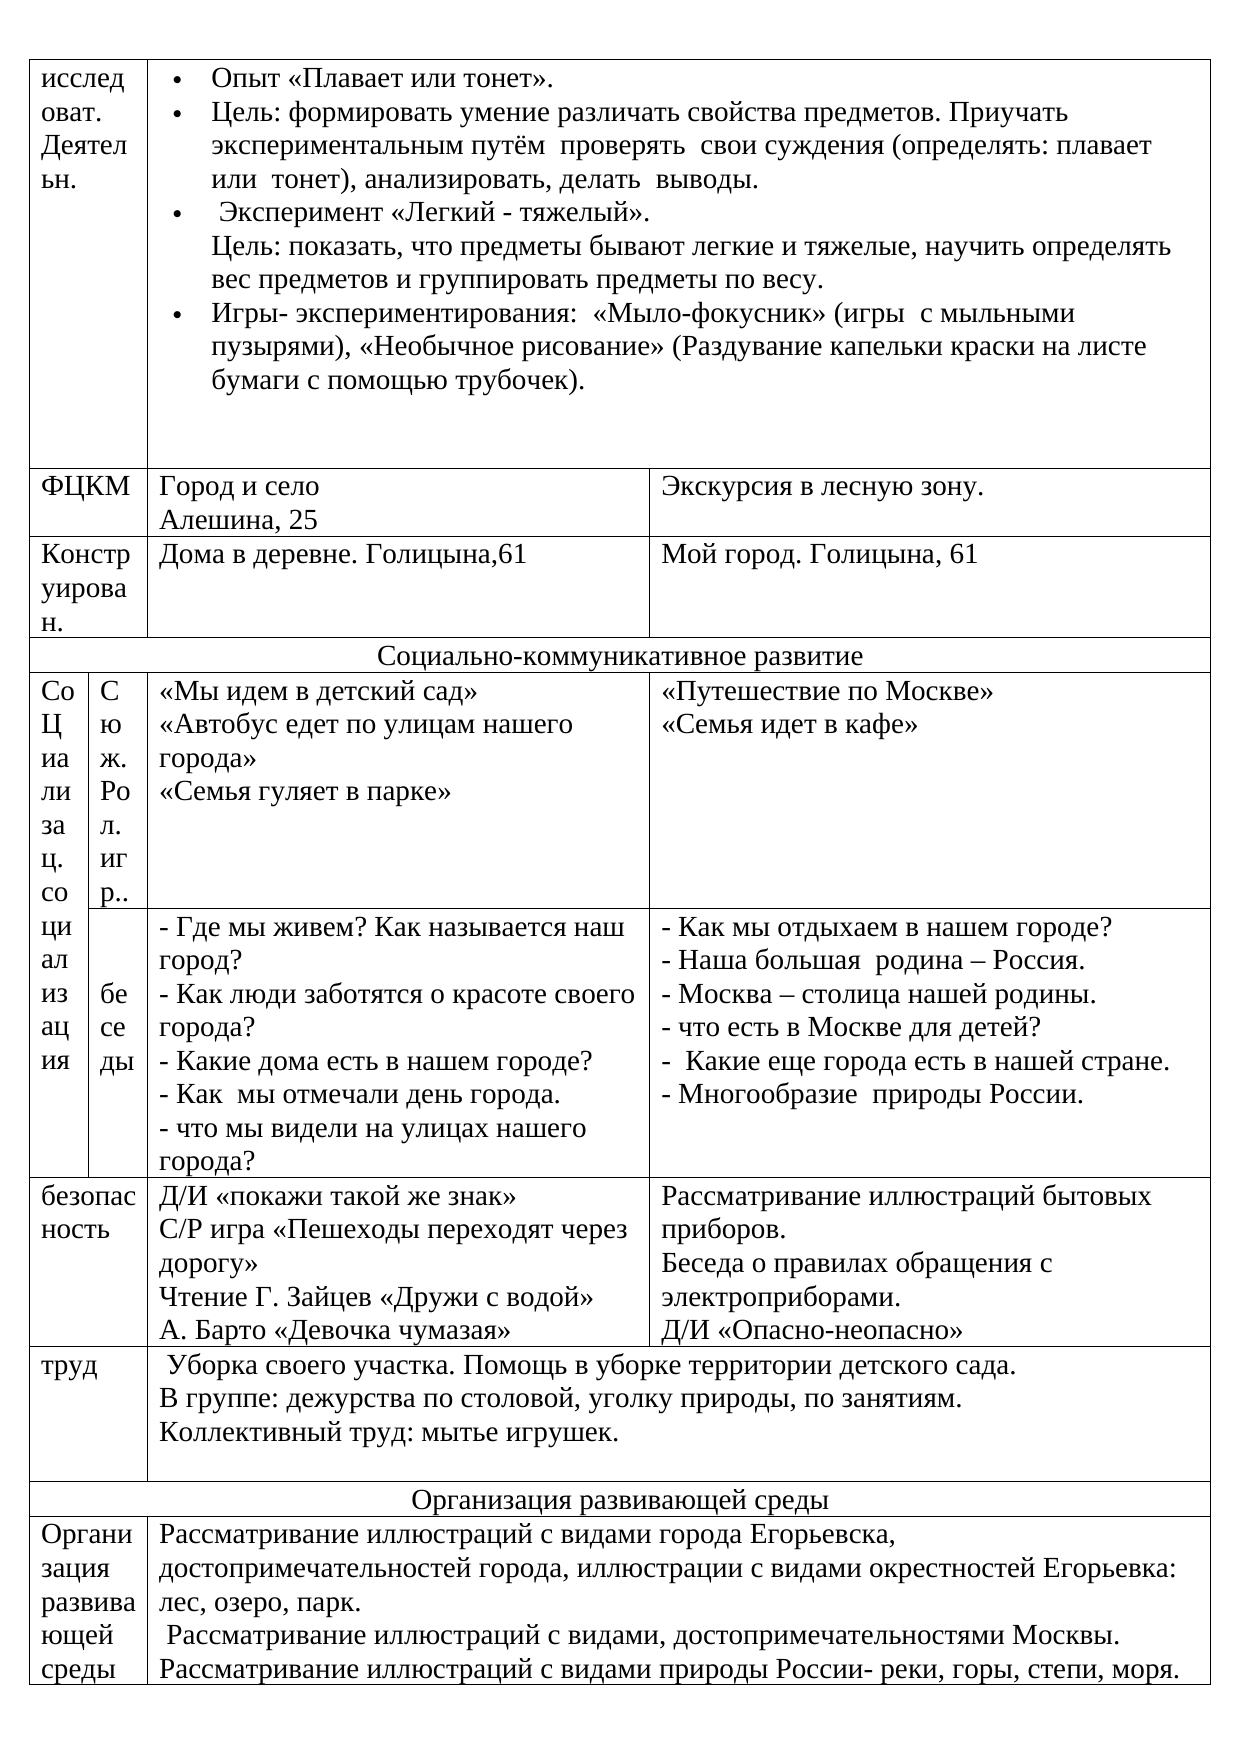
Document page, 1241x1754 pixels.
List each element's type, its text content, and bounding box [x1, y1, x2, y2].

table_cell Уборка своего участка. Помощь в уборке территории детского сада. В группе: дежурства по столовой, уголку природы, по занятиям. Коллективный труд: мытье игрушек. [148, 1347, 1210, 1481]
table_cell Со Циализац. социализация [30, 673, 88, 1177]
table_cell беседы [89, 909, 147, 1177]
table_cell Дома в деревне. Голицына,61 [148, 537, 649, 637]
table_cell безопасность [30, 1178, 147, 1346]
table_cell Рассматривание иллюстраций бытовых приборов. Беседа о правилах обращения с электроприборами. Д/И «Опасно-неопасно» [650, 1178, 1210, 1346]
table_cell Экскурсия в лесную зону. [650, 469, 1210, 536]
table_cell «Путешествие по Москве» «Семья идет в кафе» [650, 673, 1210, 908]
table_cell «Мы идем в детский сад» «Автобус едет по улицам нашего города» «Семья гуляет в парке» [148, 673, 649, 908]
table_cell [148, 1517, 1210, 1684]
table_cell - Как мы отдыхаем в нашем городе? - Наша большая родина – Россия. - Москва – столица нашей родины. - что есть в Москве для детей? - Какие еще города есть в нашей стране. - Многообразие природы России. [650, 909, 1210, 1177]
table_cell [30, 1517, 147, 1684]
table_cell Город и село Алешина, 25 [148, 469, 649, 536]
table_cell Социально-коммуникативное развитие [30, 638, 1210, 672]
table_cell Организация развивающей среды [30, 1482, 1210, 1516]
table_cell труд [30, 1347, 147, 1481]
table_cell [30, 60, 147, 467]
table_cell Сюж. Рол.игр.. [89, 673, 147, 908]
table_cell - Где мы живем? Как называется наш город? - Как люди заботятся о красоте своего города? - Какие дома есть в нашем городе? - Как мы отмечали день города. - что мы видели на улицах нашего города? [148, 909, 649, 1177]
table_cell ФЦКМ [30, 469, 147, 536]
table_cell Мой город. Голицына, 61 [650, 537, 1210, 637]
table_cell Конструирован. [30, 537, 147, 637]
table_cell Д/И «покажи такой же знак» С/Р игра «Пешеходы переходят через дорогу» Чтение Г. Зайцев «Дружи с водой» А. Барто «Девочка чумазая» [148, 1178, 649, 1346]
